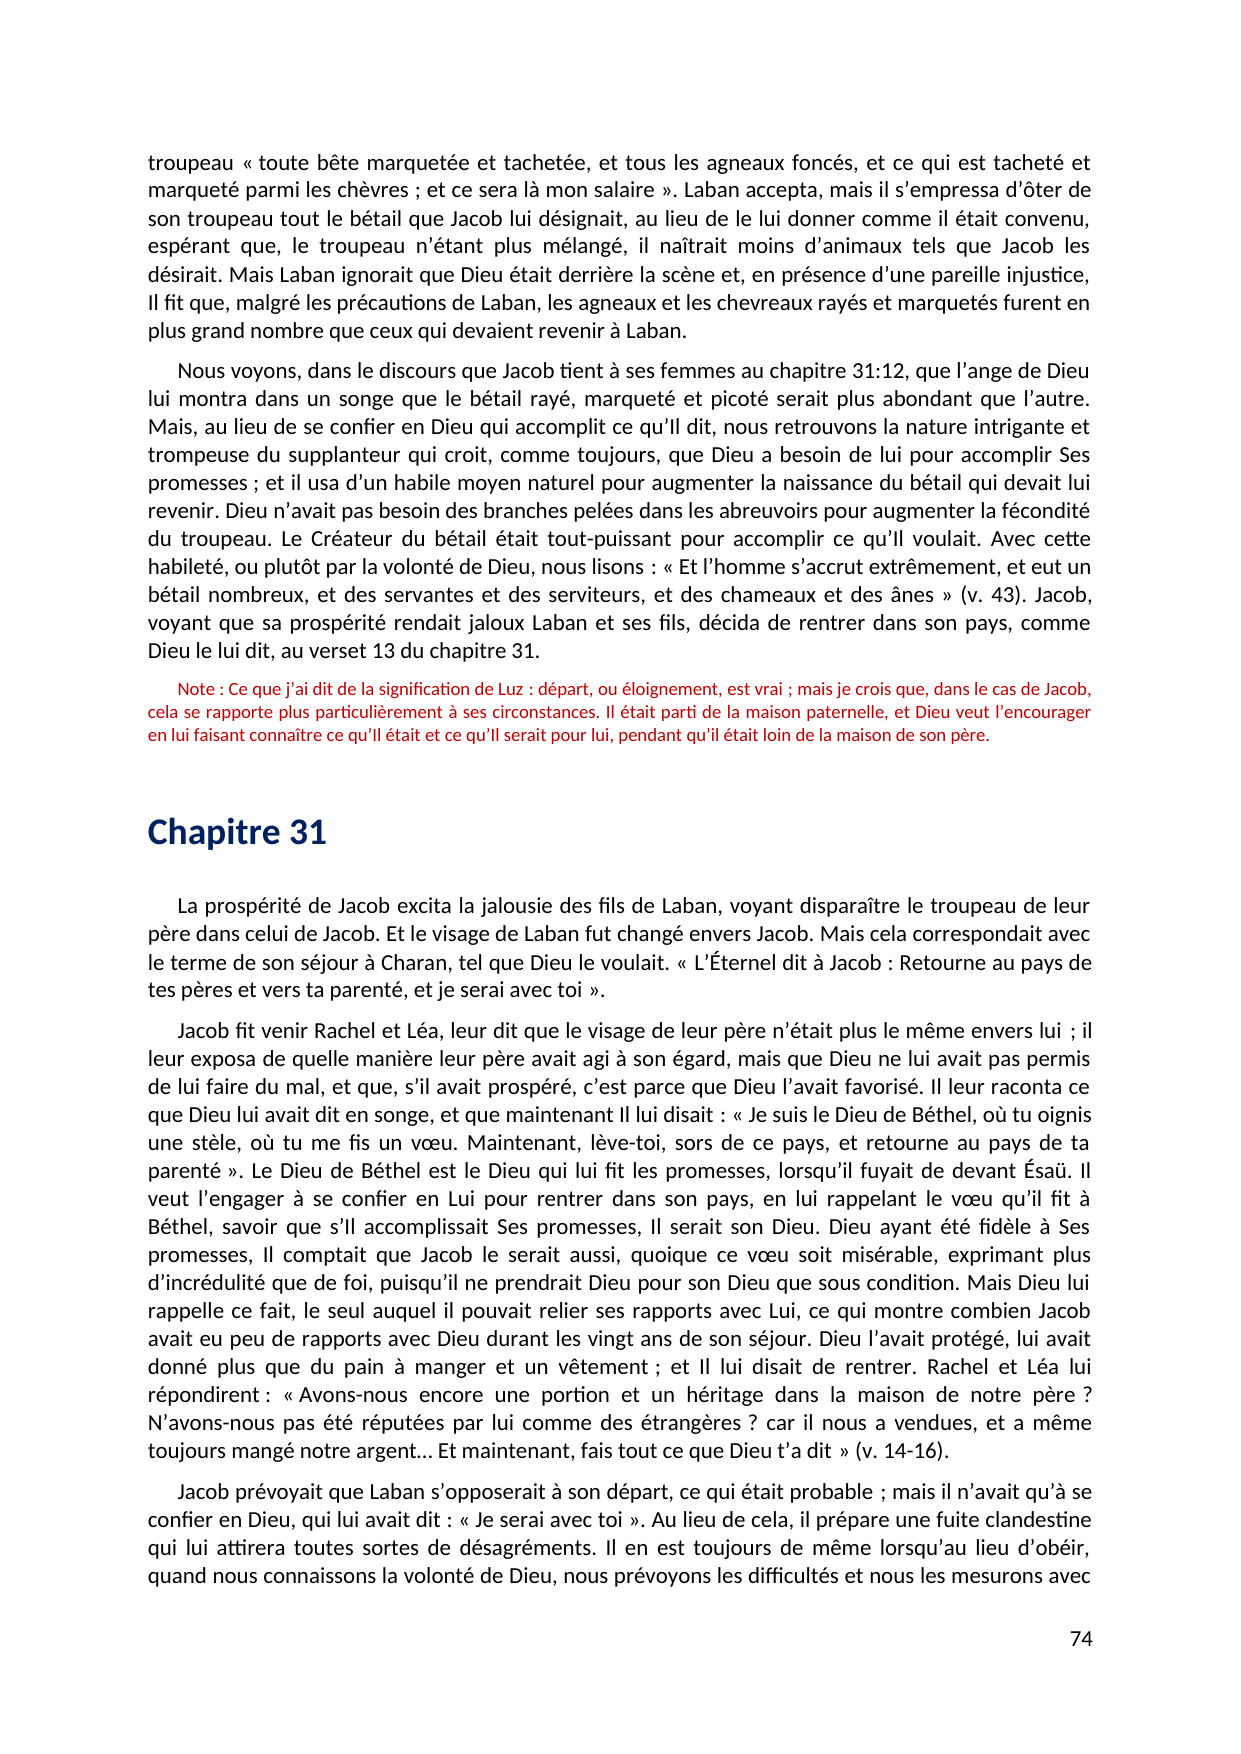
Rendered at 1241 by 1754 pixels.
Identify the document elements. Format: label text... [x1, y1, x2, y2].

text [148, 1477, 1093, 1589]
text Note : Ce que j’ai dit de la signification de Luz : départ, ou éloignement, est vrai ; mais je crois que, dans le cas de Jacob, cela se rapporte plus particulièrement à ses circonstances. Il était parti de la maison paternelle, et Dieu veut l’encourager en lui faisant connaître ce qu’Il était et ce qu’Il serait pour lui, pendant qu’il était loin de la maison de son père. [148, 677, 1093, 746]
text Jacob fit venir Rachel et Léa, leur dit que le visage de leur père n’était plus le même envers lui ; il leur exposa de quelle manière leur père avait agi à son égard, mais que Dieu ne lui avait pas permis de lui faire du mal, et que, s’il avait prospéré, c’est parce que Dieu l’avait favorisé. Il leur raconta ce que Dieu lui avait dit en songe, et que maintenant Il lui disait : « Je suis le Dieu de Béthel, où tu oignis une stèle, où tu me fis un vœu. Maintenant, lève-toi, sors de ce pays, et retourne au pays de ta parenté ». Le Dieu de Béthel est le Dieu qui lui fit les promesses, lorsqu’il fuyait de devant Ésaü. Il veut l’engager à se confier en Lui pour rentrer dans son pays, en lui rappelant le vœu qu’il fit à Béthel, savoir que s’Il accomplissait Ses promesses, Il serait son Dieu. Dieu ayant été fidèle à Ses promesses, Il comptait que Jacob le serait aussi, quoique ce vœu soit misérable, exprimant plus d’incrédulité que de foi, puisqu’il ne prendrait Dieu pour son Dieu que sous condition. Mais Dieu lui rappelle ce fait, le seul auquel il pouvait relier ses rapports avec Lui, ce qui montre combien Jacob avait eu peu de rapports avec Dieu durant les vingt ans de son séjour. Dieu l’avait protégé, lui avait donné plus que du pain à manger et un vêtement ; et Il lui disait de rentrer. Rachel et Léa lui répondirent : « Avons-nous encore une portion et un héritage dans la maison de notre père ? N’avons-nous pas été réputées par lui comme des étrangères ? car il nous a vendues, et a même toujours mangé notre argent… Et maintenant, fais tout ce que Dieu t’a dit » (v. 14-16). [148, 1016, 1093, 1464]
subtitle Chapitre 31 [148, 808, 1093, 854]
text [148, 148, 1093, 344]
text La prospérité de Jacob excita la jalousie des fils de Laban, voyant disparaître le troupeau de leur père dans celui de Jacob. Et le visage de Laban fut changé envers Jacob. Mais cela correspondait avec le terme de son séjour à Charan, tel que Dieu le voulait. « L’Éternel dit à Jacob : Retourne au pays de tes pères et vers ta parenté, et je serai avec toi ». [148, 892, 1093, 1004]
text Nous voyons, dans le discours que Jacob tient à ses femmes au chapitre 31:12, que l’ange de Dieu lui montra dans un songe que le bétail rayé, marqueté et picoté serait plus abondant que l’autre. Mais, au lieu de se confier en Dieu qui accomplit ce qu’Il dit, nous retrouvons la nature intrigante et trompeuse du supplanteur qui croit, comme toujours, que Dieu a besoin de lui pour accomplir Ses promesses ; et il usa d’un habile moyen naturel pour augmenter la naissance du bétail qui devait lui revenir. Dieu n’avait pas besoin des branches pelées dans les abreuvoirs pour augmenter la fécondité du troupeau. Le Créateur du bétail était tout-puissant pour accomplir ce qu’Il voulait. Avec cette habileté, ou plutôt par la volonté de Dieu, nous lisons : « Et l’homme s’accrut extrêmement, et eut un bétail nombreux, et des servantes et des serviteurs, et des chameaux et des ânes » (v. 43). Jacob, voyant que sa prospérité rendait jaloux Laban et ses fils, décida de rentrer dans son pays, comme Dieu le lui dit, au verset 13 du chapitre 31. [148, 356, 1093, 664]
